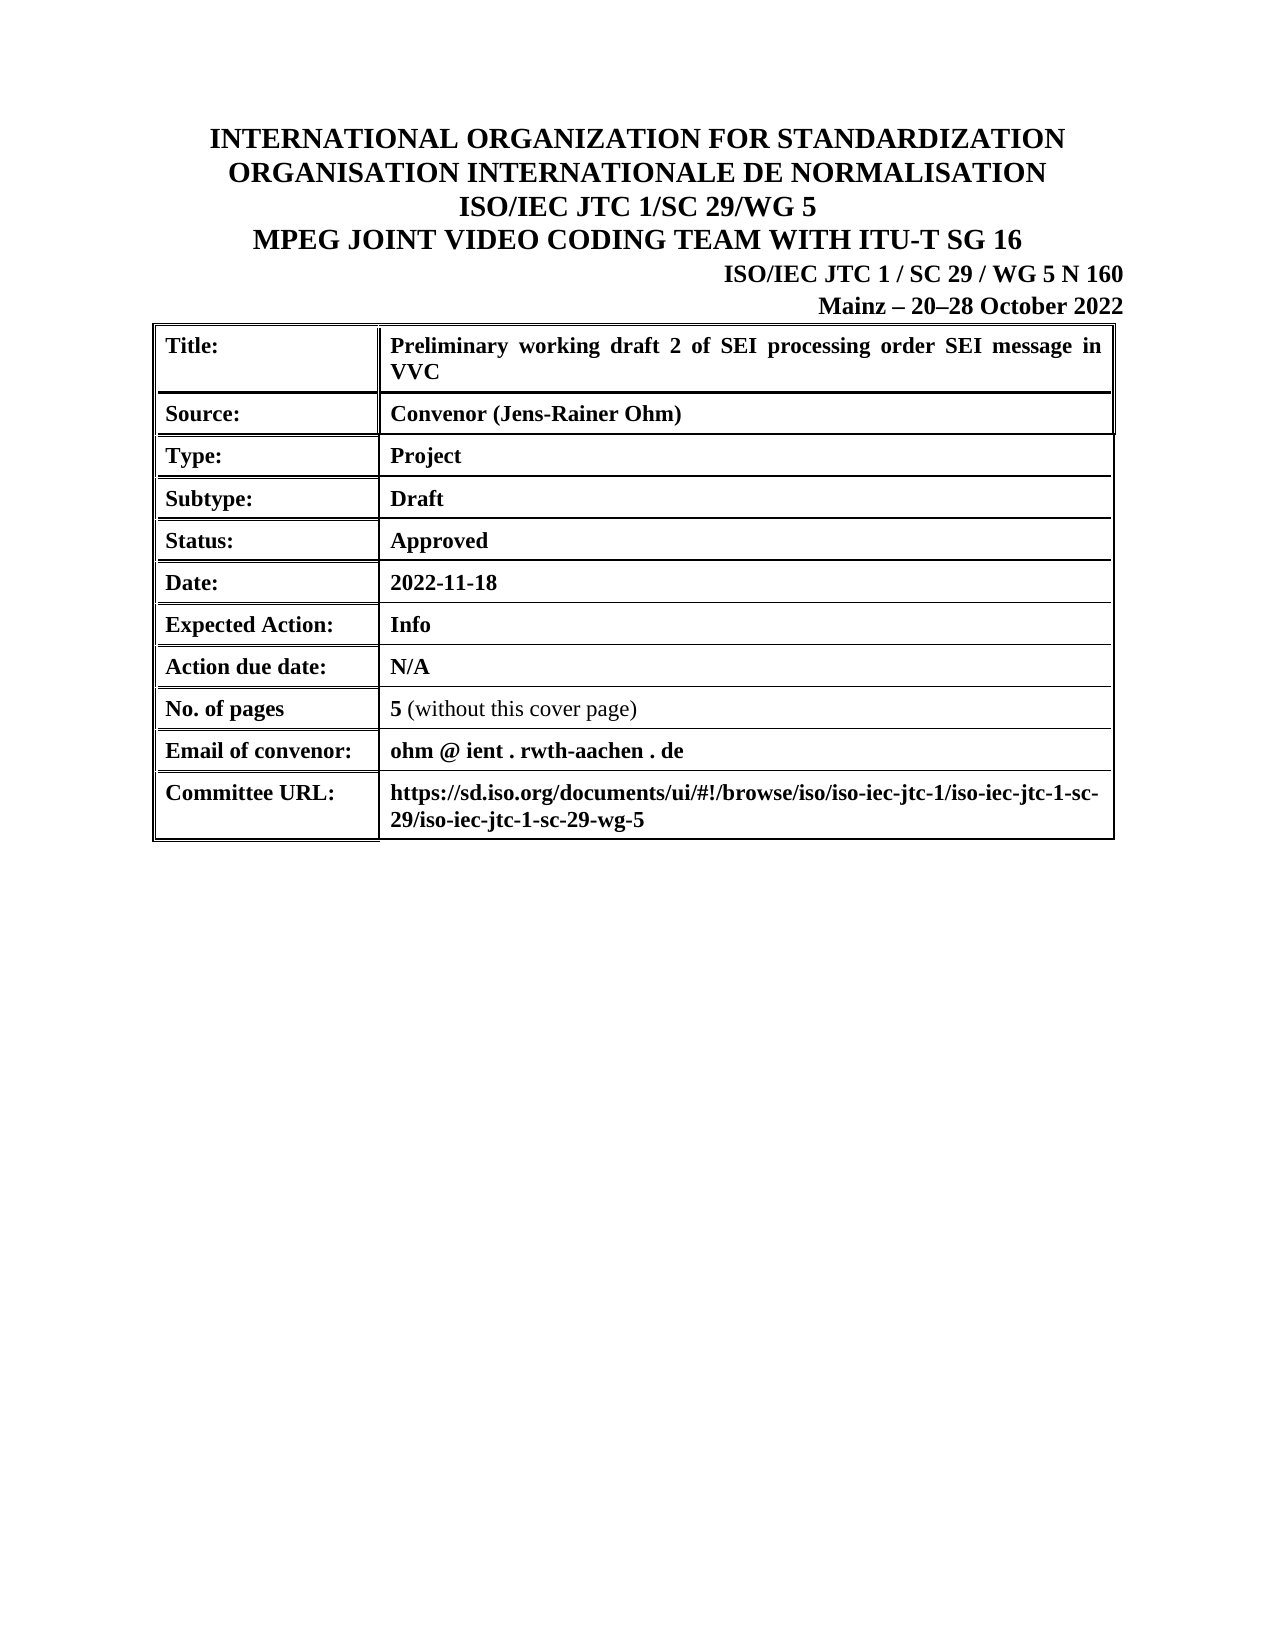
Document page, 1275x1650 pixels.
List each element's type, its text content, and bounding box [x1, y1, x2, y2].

table_header INTERNATIONAL ORGANIZATION FOR STANDARDIZATION ORGANISATION INTERNATIONALE DE NORMALISATION ISO/IEC JTC 1/SC 29/WG 5 MPEG JOINT VIDEO CODING TEAM WITH ITU-T SG 16 [150, 120, 1125, 257]
table_cell Mainz – 20–28 October 2022 [150, 289, 1125, 321]
table_cell ISO/IEC JTC 1 / SC 29 / WG 5 N 160 [150, 257, 1125, 289]
table_cell [150, 321, 1125, 843]
